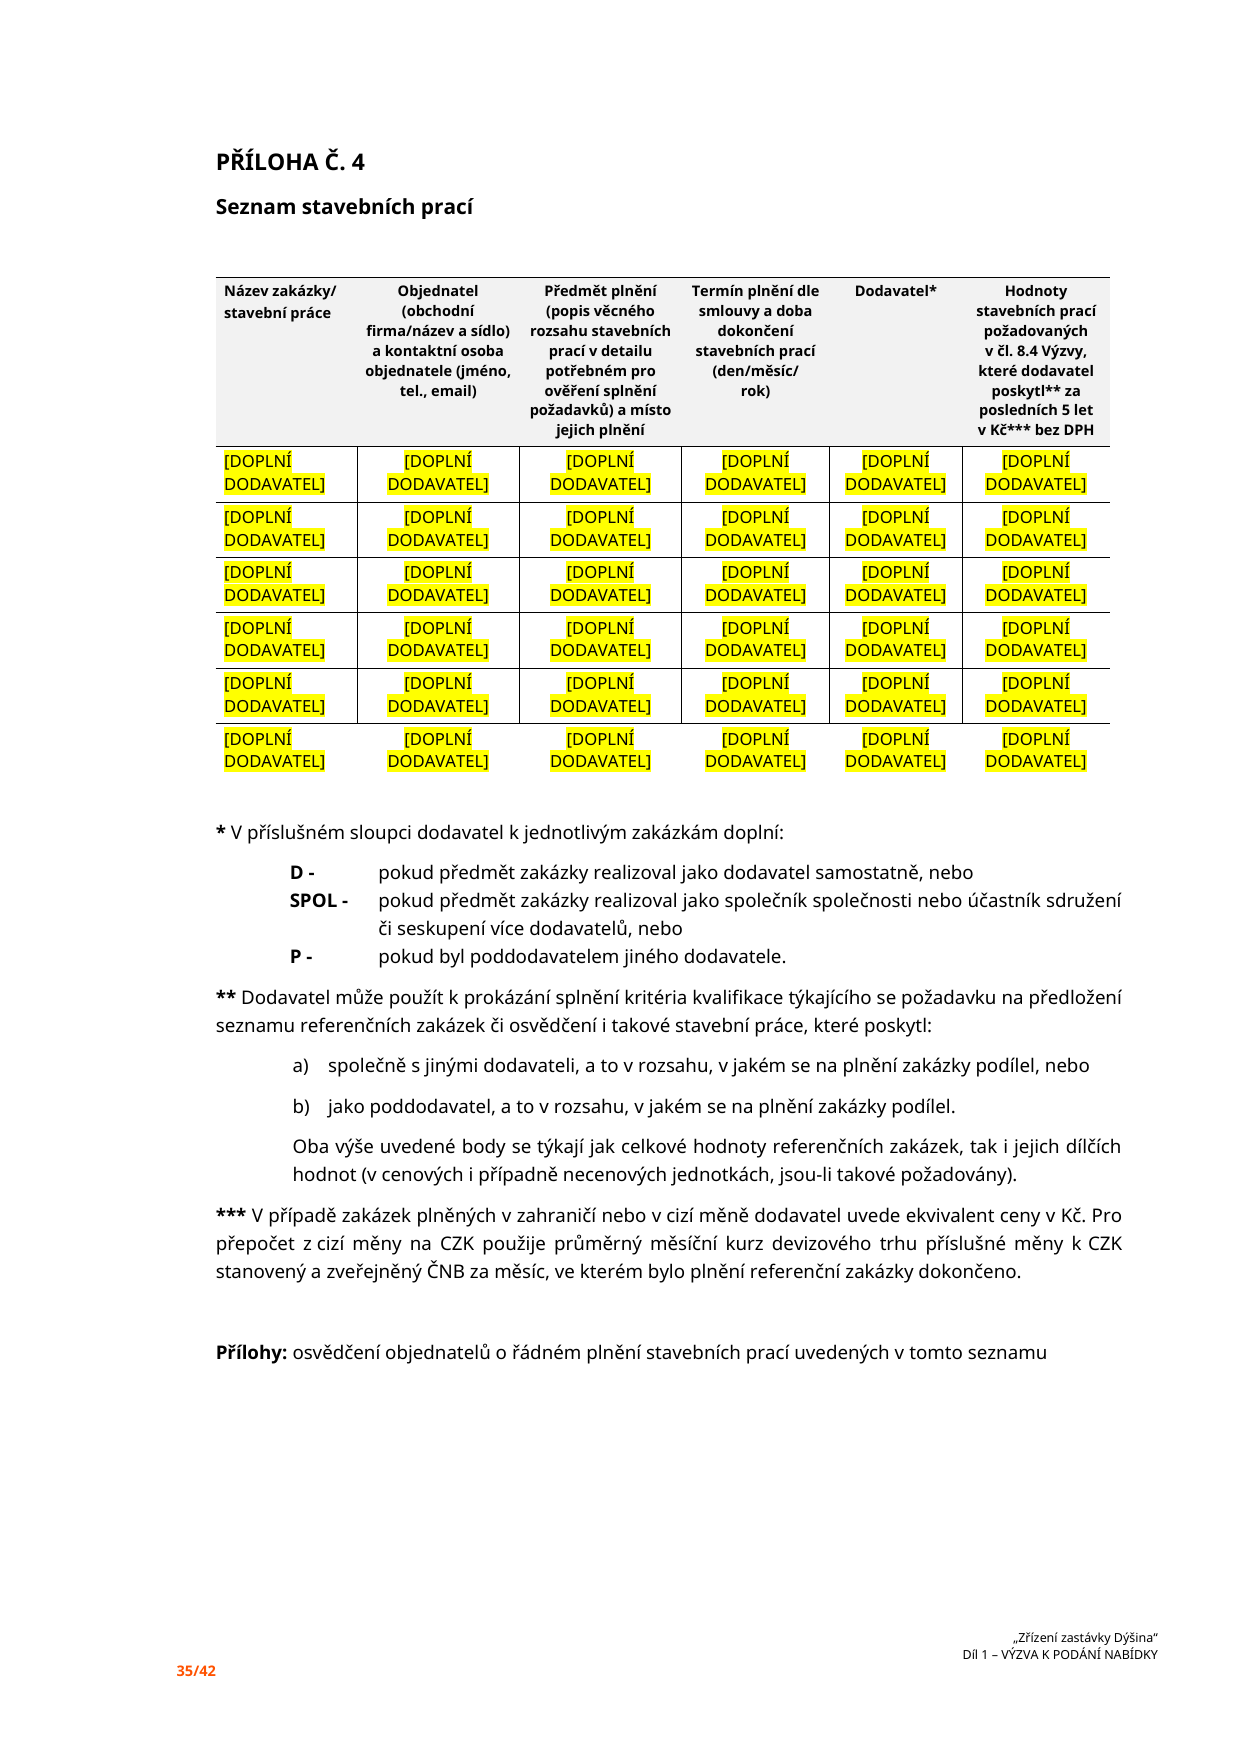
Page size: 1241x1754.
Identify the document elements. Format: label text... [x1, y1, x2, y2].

table_header Termín plnění dle smlouvy a doba dokončení stavebních prací (den/měsíc/ rok) [682, 278, 829, 446]
table_cell [DOPLNÍ DODAVATEL] [216, 724, 357, 778]
table_header Předmět plnění (popis věcného rozsahu stavebních prací v detailu potřebném pro ověření splnění požadavků) a místo jejich plnění [519, 278, 682, 446]
table_cell [DOPLNÍ DODAVATEL] [682, 724, 829, 778]
table_cell [DOPLNÍ DODAVATEL] [216, 613, 357, 668]
table_cell [DOPLNÍ DODAVATEL] [216, 669, 357, 723]
table_cell [DOPLNÍ DODAVATEL] [830, 503, 962, 557]
text Seznam stavebních prací [216, 192, 1122, 221]
text SPOL - pokud předmět zakázky realizoval jako společník společnosti nebo účastník sdružení či seskupení více dodavatelů, nebo [289, 887, 1122, 941]
table_cell [DOPLNÍ DODAVATEL] [830, 447, 962, 501]
table_header Hodnoty stavebních prací požadovaných v čl. 8.4 Výzvy, které dodavatel poskytl** za posledních 5 let v Kč*** bez DPH [962, 278, 1110, 446]
table_cell [DOPLNÍ DODAVATEL] [963, 669, 1110, 723]
table_header Název zakázky/ stavební práce [216, 278, 357, 446]
table_cell [DOPLNÍ DODAVATEL] [963, 613, 1110, 668]
list Oba výše uvedené body se týkají jak celkové hodnoty referenčních zakázek, tak i jejich dílčích hodnot (v cenových i případně necenových jednotkách, jsou-li takové požadovány). [292, 1134, 1122, 1187]
table_cell [DOPLNÍ DODAVATEL] [216, 558, 357, 612]
table_cell [DOPLNÍ DODAVATEL] [830, 558, 962, 612]
text Příloha č. 4 [216, 146, 1122, 177]
table_header Objednatel (obchodní firma/název a sídlo) a kontaktní osoba objednatele (jméno, tel., email) [357, 278, 519, 446]
text jako poddodavatel, a to v rozsahu, v jakém se na plnění zakázky podílel. [292, 1093, 1122, 1119]
table_cell [DOPLNÍ DODAVATEL] [963, 447, 1110, 501]
text *** V případě zakázek plněných v zahraničí nebo v cizí měně dodavatel uvede ekvivalent ceny v Kč. Pro přepočet z cizí měny na CZK použije průměrný měsíční kurz devizového trhu příslušné měny k CZK stanovený a zveřejněný ČNB za měsíc, ve kterém bylo plnění referenční zakázky dokončeno. [216, 1202, 1122, 1284]
text D - pokud předmět zakázky realizoval jako dodavatel samostatně, nebo [289, 859, 1122, 885]
table_cell [DOPLNÍ DODAVATEL] [358, 503, 519, 557]
table_cell [DOPLNÍ DODAVATEL] [519, 724, 682, 778]
table_cell [DOPLNÍ DODAVATEL] [962, 724, 1110, 778]
table_cell [DOPLNÍ DODAVATEL] [520, 613, 681, 668]
table_cell [DOPLNÍ DODAVATEL] [682, 447, 829, 501]
table_header Dodavatel* [829, 278, 962, 446]
table_cell [DOPLNÍ DODAVATEL] [520, 503, 681, 557]
table_cell [DOPLNÍ DODAVATEL] [358, 613, 519, 668]
table_cell [DOPLNÍ DODAVATEL] [682, 613, 829, 668]
text ** Dodavatel může použít k prokázání splnění kritéria kvalifikace týkajícího se požadavku na předložení seznamu referenčních zakázek či osvědčení i takové stavební práce, které poskytl: [216, 984, 1122, 1038]
text P - pokud byl poddodavatelem jiného dodavatele. [289, 943, 1122, 969]
table_cell [DOPLNÍ DODAVATEL] [829, 724, 962, 778]
table_cell [DOPLNÍ DODAVATEL] [682, 503, 829, 557]
table_cell [DOPLNÍ DODAVATEL] [520, 447, 681, 501]
table_cell [DOPLNÍ DODAVATEL] [963, 503, 1110, 557]
table_cell [DOPLNÍ DODAVATEL] [216, 447, 357, 501]
table_cell [DOPLNÍ DODAVATEL] [358, 558, 519, 612]
table_cell [DOPLNÍ DODAVATEL] [682, 669, 829, 723]
text * V příslušném sloupci dodavatel k jednotlivým zakázkám doplní: [216, 819, 1122, 844]
table_cell [DOPLNÍ DODAVATEL] [358, 669, 519, 723]
table_cell [DOPLNÍ DODAVATEL] [520, 558, 681, 612]
table_cell [DOPLNÍ DODAVATEL] [830, 613, 962, 668]
table_cell [DOPLNÍ DODAVATEL] [520, 669, 681, 723]
list společně s jinými dodavateli, a to v rozsahu, v jakém se na plnění zakázky podílel, nebo [292, 1053, 1122, 1078]
table_cell [DOPLNÍ DODAVATEL] [358, 447, 519, 501]
table_cell [DOPLNÍ DODAVATEL] [216, 503, 357, 557]
table_cell [DOPLNÍ DODAVATEL] [830, 669, 962, 723]
text Přílohy: osvědčení objednatelů o řádném plnění stavebních prací uvedených v tomto seznamu [216, 1339, 1122, 1365]
table_cell [DOPLNÍ DODAVATEL] [357, 724, 519, 778]
table_cell [DOPLNÍ DODAVATEL] [682, 558, 829, 612]
table_cell [DOPLNÍ DODAVATEL] [963, 558, 1110, 612]
